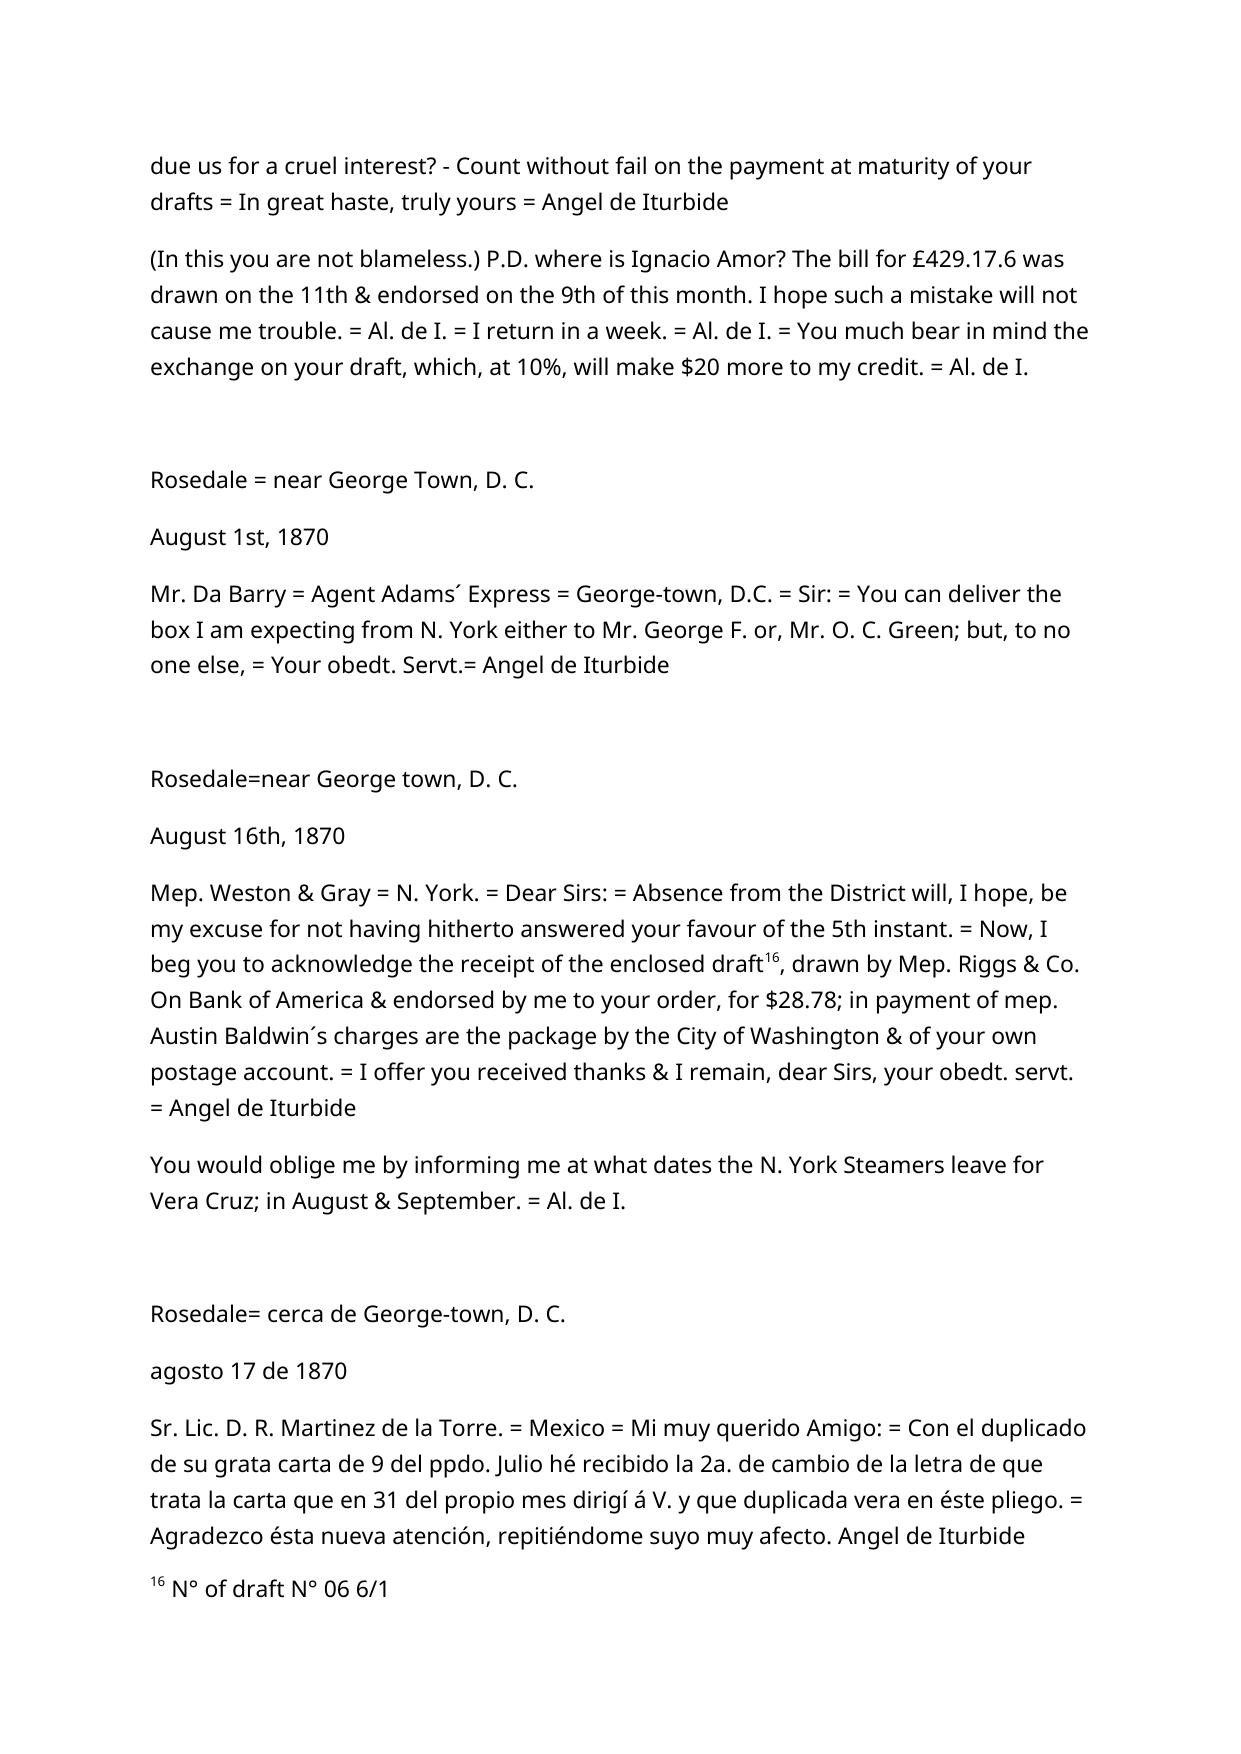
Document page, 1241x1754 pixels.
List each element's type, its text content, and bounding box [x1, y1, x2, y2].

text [150, 150, 1090, 217]
text agosto 17 de 1870 [150, 1355, 1090, 1386]
text August 1st, 1870 [150, 521, 1090, 552]
text You would oblige me by informing me at what dates the N. York Steamers leave for Vera Cruz; in August & September. = Al. de I. [150, 1149, 1090, 1216]
text Rosedale=near George town, D. C. [150, 763, 1090, 794]
text Mep. Weston & Gray = N. York. = Dear Sirs: = Absence from the District will, I hope, be my excuse for not having hitherto answered your favour of the 5th instant. = Now, I beg you to acknowledge the receipt of the enclosed draft, drawn by Mep. Riggs & Co. On Bank of America & endorsed by me to your order, for $28.78; in payment of mep. Austin Baldwin´s charges are the package by the City of Washington & of your own postage account. = I offer you received thanks & I remain, dear Sirs, your obedt. servt. = Angel de Iturbide [150, 877, 1090, 1123]
text (In this you are not blameless.) P.D. where is Ignacio Amor? The bill for £429.17.6 was drawn on the 11th & endorsed on the 9th of this month. I hope such a mistake will not cause me trouble. = Al. de I. = I return in a week. = Al. de I. = You much bear in mind the exchange on your draft, which, at 10%, will make $20 more to my credit. = Al. de I. [150, 243, 1090, 382]
text Rosedale= cerca de George-town, D. C. [150, 1298, 1090, 1330]
text Rosedale = near George Town, D. C. [150, 464, 1090, 495]
text Mr. Da Barry = Agent Adams´ Express = George-town, D.C. = Sir: = You can deliver the box I am expecting from N. York either to Mr. George F. or, Mr. O. C. Green; but, to no one else, = Your obedt. Servt.= Angel de Iturbide [150, 578, 1090, 681]
text Sr. Lic. D. R. Martinez de la Torre. = Mexico = Mi muy querido Amigo: = Con el duplicado de su grata carta de 9 del ppdo. Julio hé recibido la 2a. de cambio de la letra de que trata la carta que en 31 del propio mes dirigí á V. y que duplicada vera en éste pliego. = Agradezco ésta nueva atención, repitiéndome suyo muy afecto. Angel de Iturbide [150, 1412, 1090, 1551]
text August 16th, 1870 [150, 820, 1090, 851]
